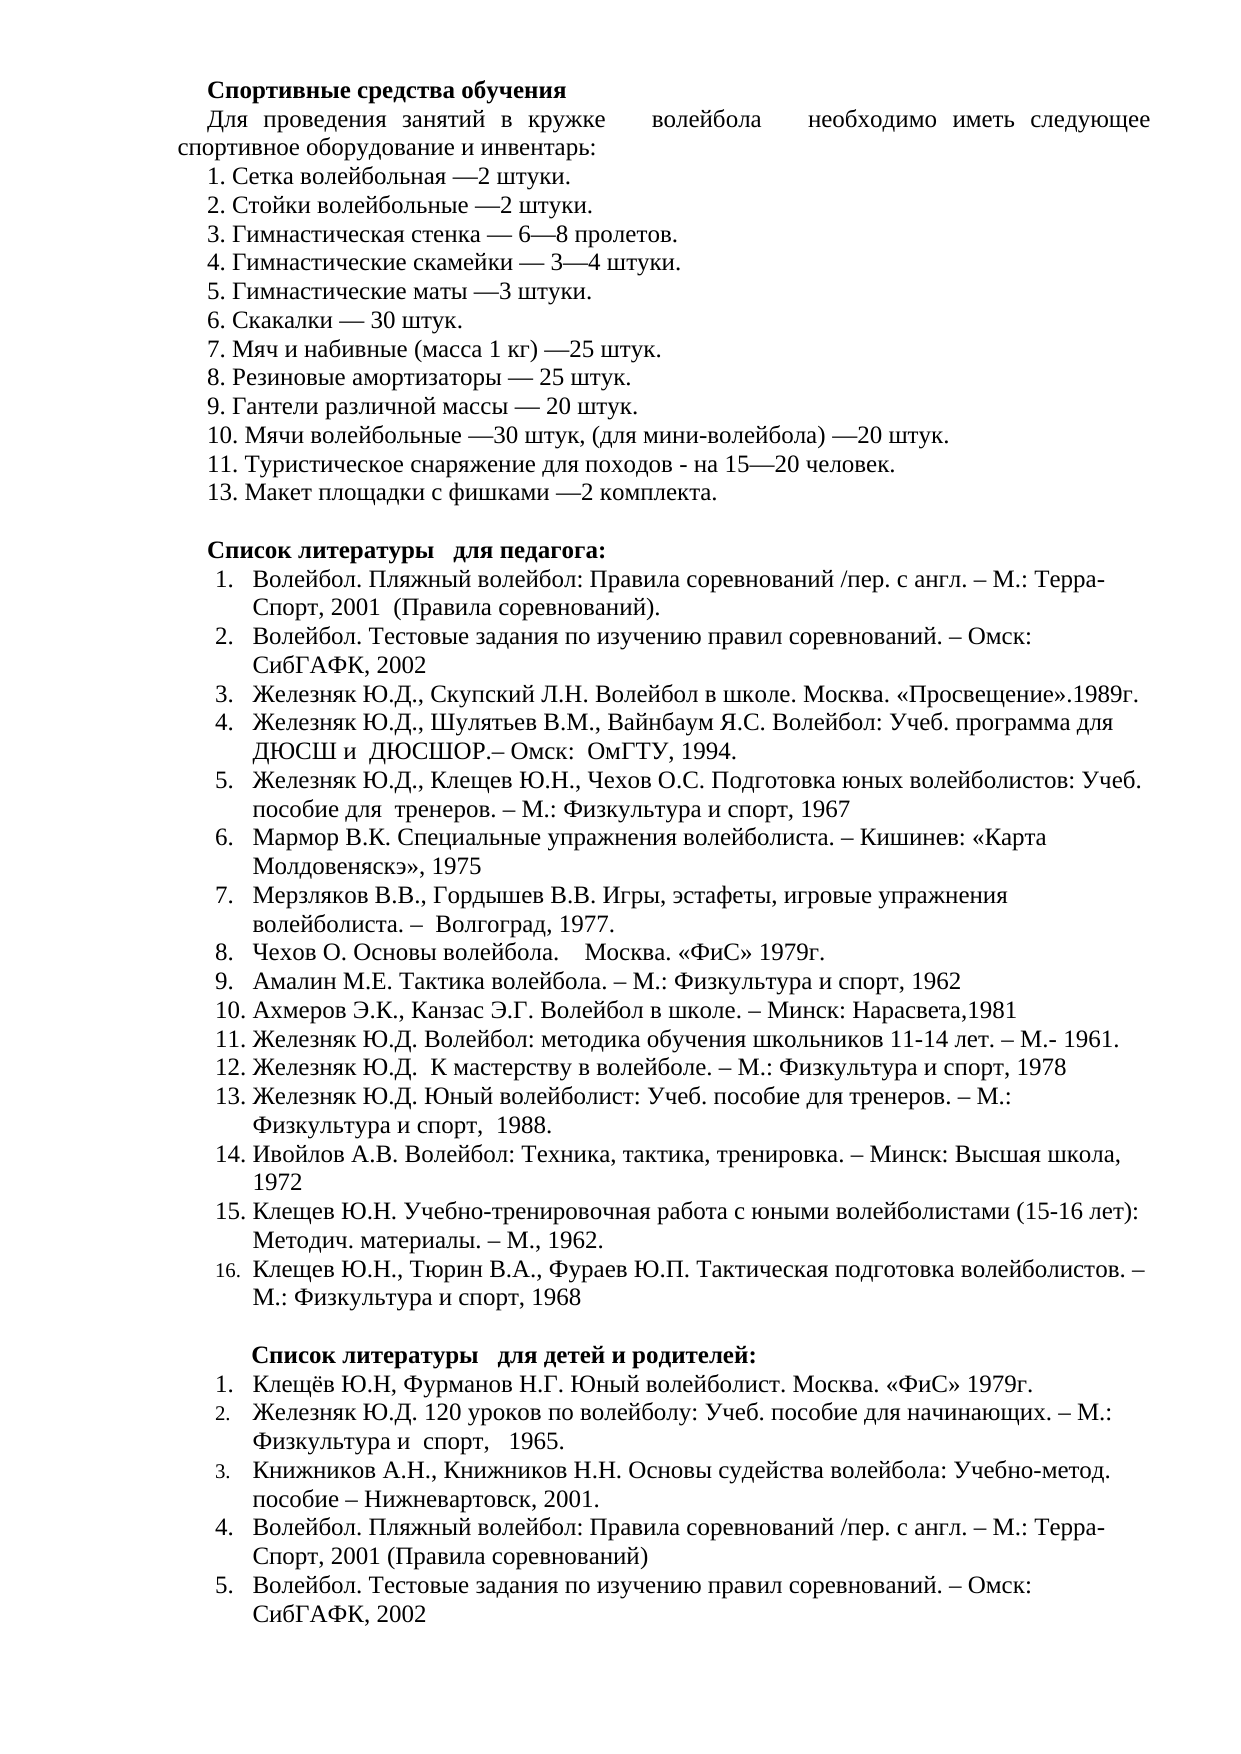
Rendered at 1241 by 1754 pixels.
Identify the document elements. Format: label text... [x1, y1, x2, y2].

list Волейбол. Пляжный волейбол: Правила соревнований /пер. с англ. – М.: Терра-Спорт, 2001 (Правила соревнований) [215, 1512, 1152, 1570]
list Волейбол. Тестовые задания по изучению правил соревнований. – Омск: СибГАФК, 2002 [215, 621, 1152, 679]
list Волейбол. Тестовые задания по изучению правил соревнований. – Омск: СибГАФК, 2002 [215, 1570, 1152, 1627]
text Спортивные средства обучения [177, 75, 1152, 104]
list Железняк Ю.Д., Скупский Л.Н. Волейбол в школе. Москва. «Просвещение».1989г. [215, 679, 1152, 707]
list Амалин М.Е. Тактика волейбола. – М.: Физкультура и спорт, 1962 [215, 966, 1152, 995]
text 5. Гимнастические маты —3 штуки. [177, 276, 1152, 305]
list Клещев Ю.Н. Учебно-тренировочная работа с юными волейболистами (15-16 лет): Методич. материалы. – М., 1962. [215, 1196, 1152, 1254]
text Список литературы для педагога: [177, 535, 1152, 564]
text 8. Резиновые амортизаторы — 25 штук. [177, 362, 1152, 391]
text 2. Стойки волейбольные —2 штуки. [177, 190, 1152, 219]
text 7. Мяч и набивные (масса ) —25 штук. [177, 334, 1152, 362]
text 10. Мячи волейбольные —30 штук, (для мини-волейбола) —20 штук. [177, 420, 1152, 449]
list Железняк Ю.Д. Волейбол: методика обучения школьников 11-14 лет. – М.- 1961. [215, 1024, 1152, 1052]
text 13. Макет площадки с фишками —2 комплекта. [177, 477, 1152, 506]
list Клещёв Ю.Н, Фурманов Н.Г. Юный волейболист. Москва. «ФиС» 1979г. [215, 1369, 1152, 1397]
text 1. Сетка волейбольная —2 штуки. [177, 161, 1152, 190]
list Железняк Ю.Д. К мастерству в волейболе. – М.: Физкультура и спорт, 1978 [215, 1052, 1152, 1081]
list Ивойлов А.В. Волейбол: Техника, тактика, тренировка. – Минск: Высшая школа, 1972 [215, 1139, 1152, 1196]
text Для проведения занятий в кружке волейбола необходимо иметь следующее спортивное оборудование и инвентарь: [177, 104, 1152, 161]
list Железняк Ю.Д., Клещев Ю.Н., Чехов О.С. Подготовка юных волейболистов: Учеб. пособие для тренеров. – М.: Физкультура и спорт, 1967 [215, 765, 1152, 822]
text 9. Гантели различной массы — 20 штук. [177, 391, 1152, 420]
list Ахмеров Э.К., Канзас Э.Г. Волейбол в школе. – Минск: Нарасвета,1981 [215, 995, 1152, 1024]
text 3. Гимнастическая стенка — 6—8 пролетов. [177, 219, 1152, 247]
list Железняк Ю.Д., Шулятьев В.М., Вайнбаум Я.С. Волейбол: Учеб. программа для ДЮСШ и ДЮСШОР.– Омск: ОмГТУ, 1994. [215, 707, 1152, 765]
text 6. Скакалки — 30 штук. [177, 305, 1152, 334]
list Книжников А.Н., Книжников Н.Н. Основы судейства волейбола: Учебно-метод. пособие – Нижневартовск, 2001. [215, 1455, 1152, 1512]
list Железняк Ю.Д. Юный волейболист: Учеб. пособие для тренеров. – М.: Физкультура и спорт, 1988. [215, 1081, 1152, 1139]
text 11. Туристическое снаряжение для походов - на 15—20 человек. [177, 449, 1152, 477]
list Чехов О. Основы волейбола. Москва. «ФиС» 1979г. [215, 937, 1152, 966]
list Мармор В.К. Специальные упражнения волейболиста. – Кишинев: «Карта Молдовеняскэ», 1975 [215, 822, 1152, 880]
text 4. Гимнастические скамейки — 3—4 штуки. [177, 247, 1152, 276]
list Мерзляков В.В., Гордышев В.В. Игры, эстафеты, игровые упражнения волейболиста. – Волгоград, 1977. [215, 880, 1152, 937]
list Волейбол. Пляжный волейбол: Правила соревнований /пер. с англ. – М.: Терра-Спорт, 2001 (Правила соревнований). [215, 564, 1152, 621]
text Список литературы для детей и родителей: [215, 1340, 1152, 1369]
list Железняк Ю.Д. 120 уроков по волейболу: Учеб. пособие для начинающих. – М.: Физкультура и спорт, 1965. [215, 1397, 1152, 1455]
list Клещев Ю.Н., Тюрин В.А., Фураев Ю.П. Тактическая подготовка волейболистов. – М.: Физкультура и спорт, 1968 [215, 1254, 1152, 1311]
